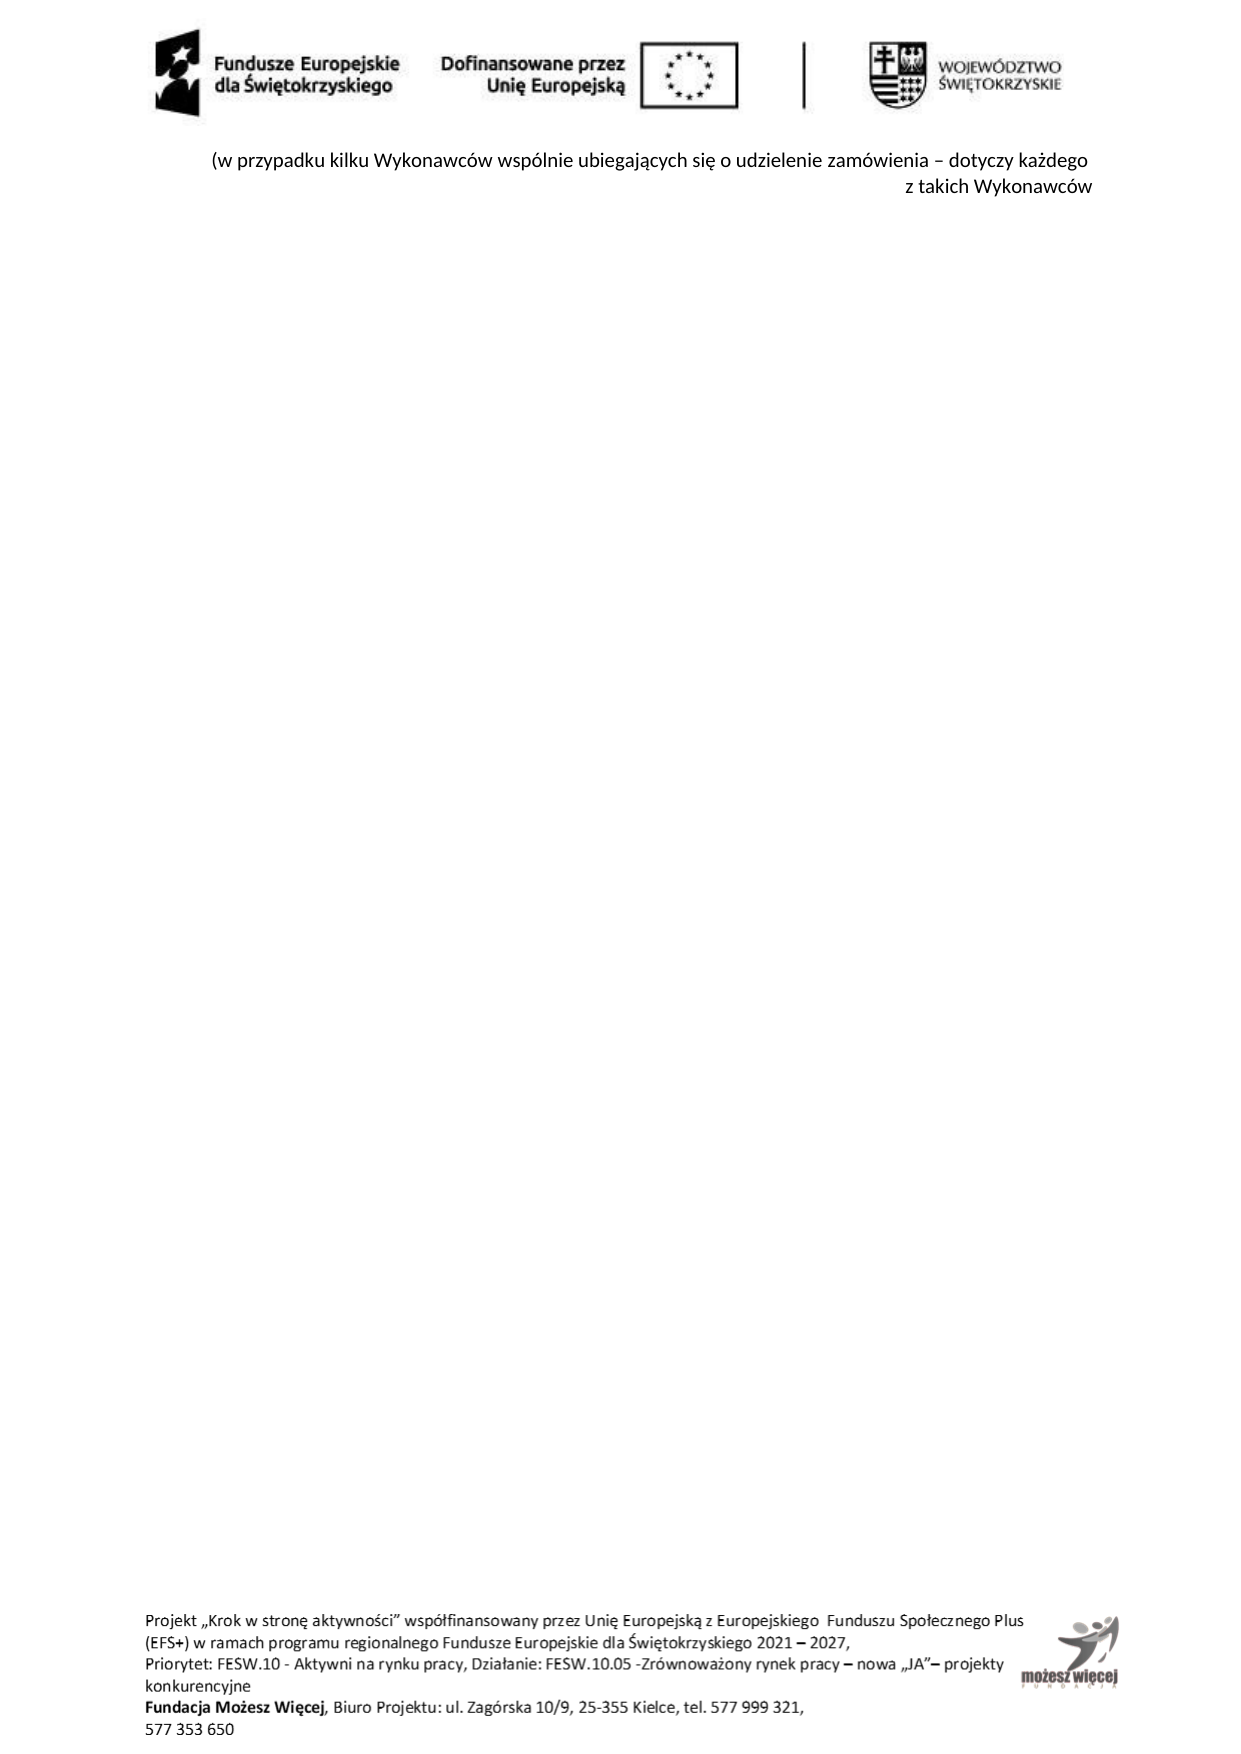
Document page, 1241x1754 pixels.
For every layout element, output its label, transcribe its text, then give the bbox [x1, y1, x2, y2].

picture [147, 18, 1065, 126]
picture [142, 1609, 1123, 1740]
